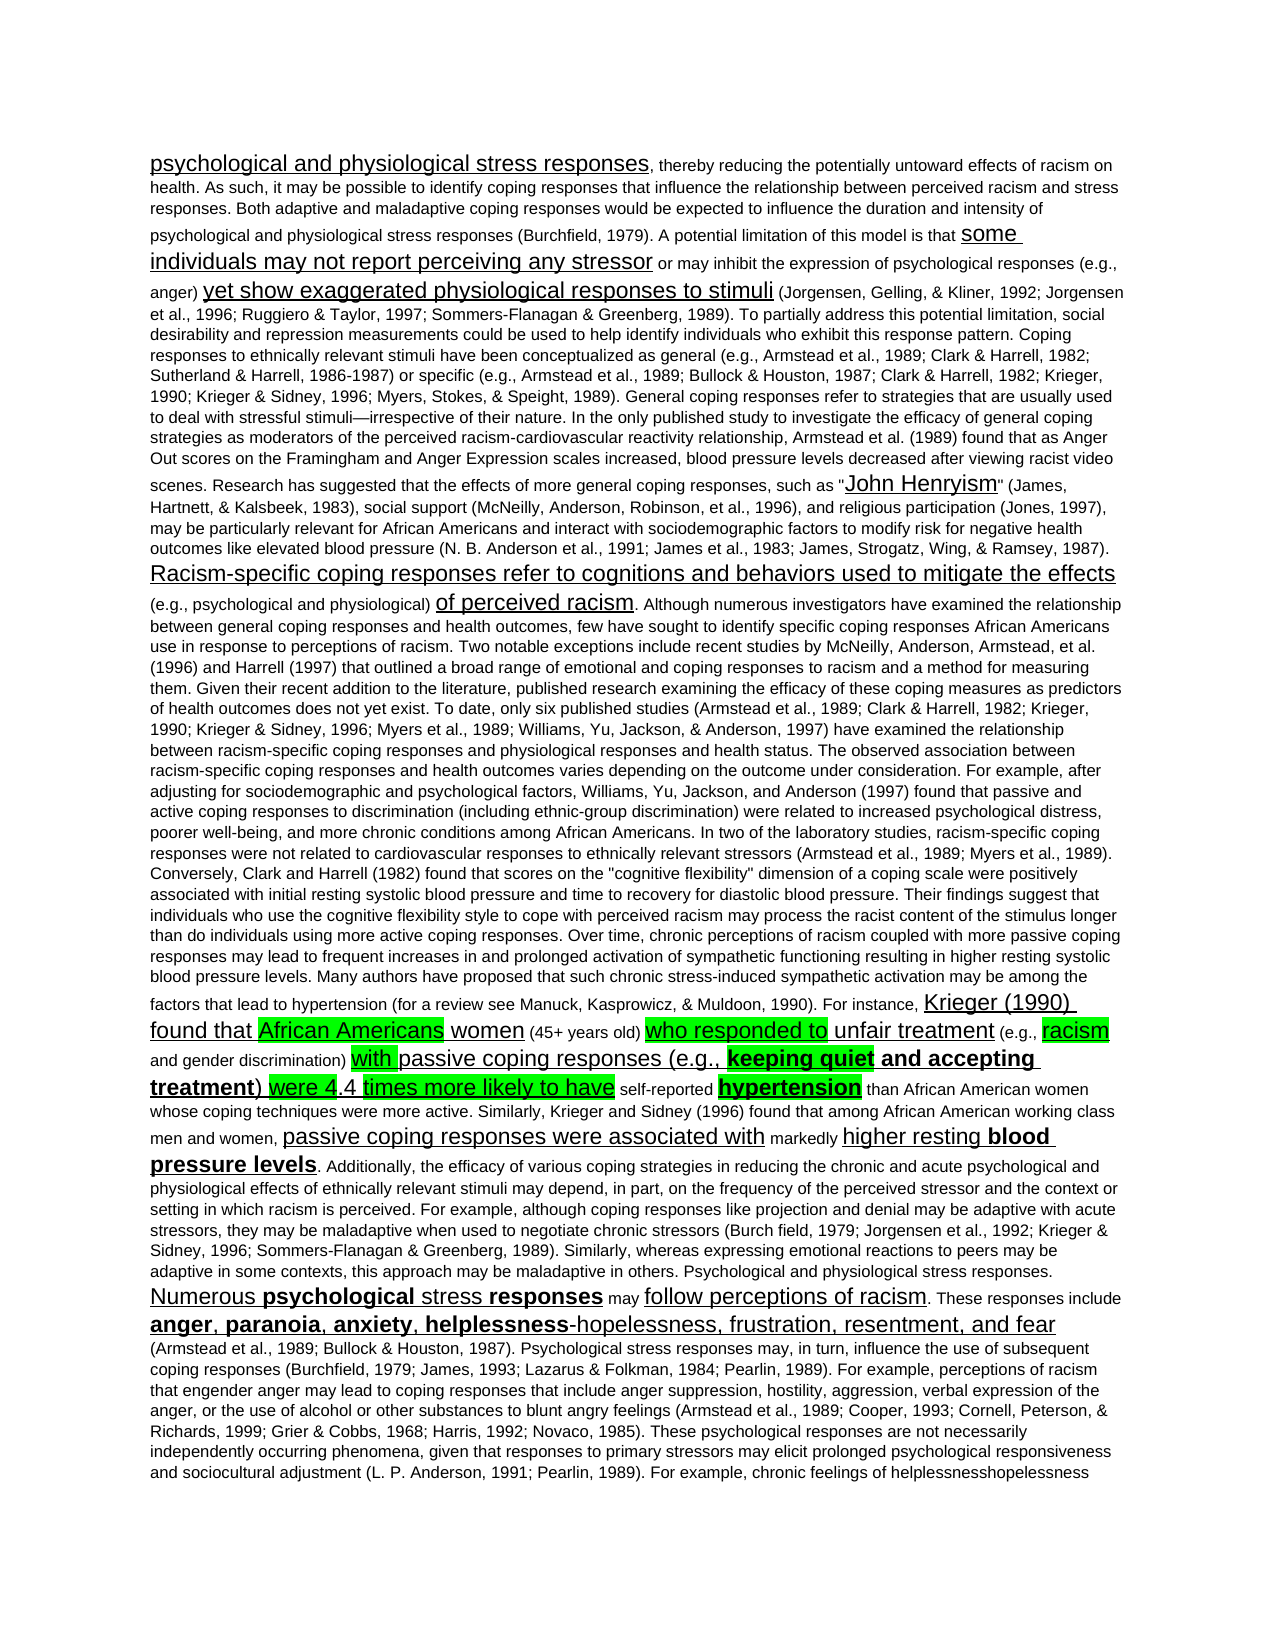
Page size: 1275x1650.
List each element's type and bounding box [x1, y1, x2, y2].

text [150, 150, 1125, 1482]
